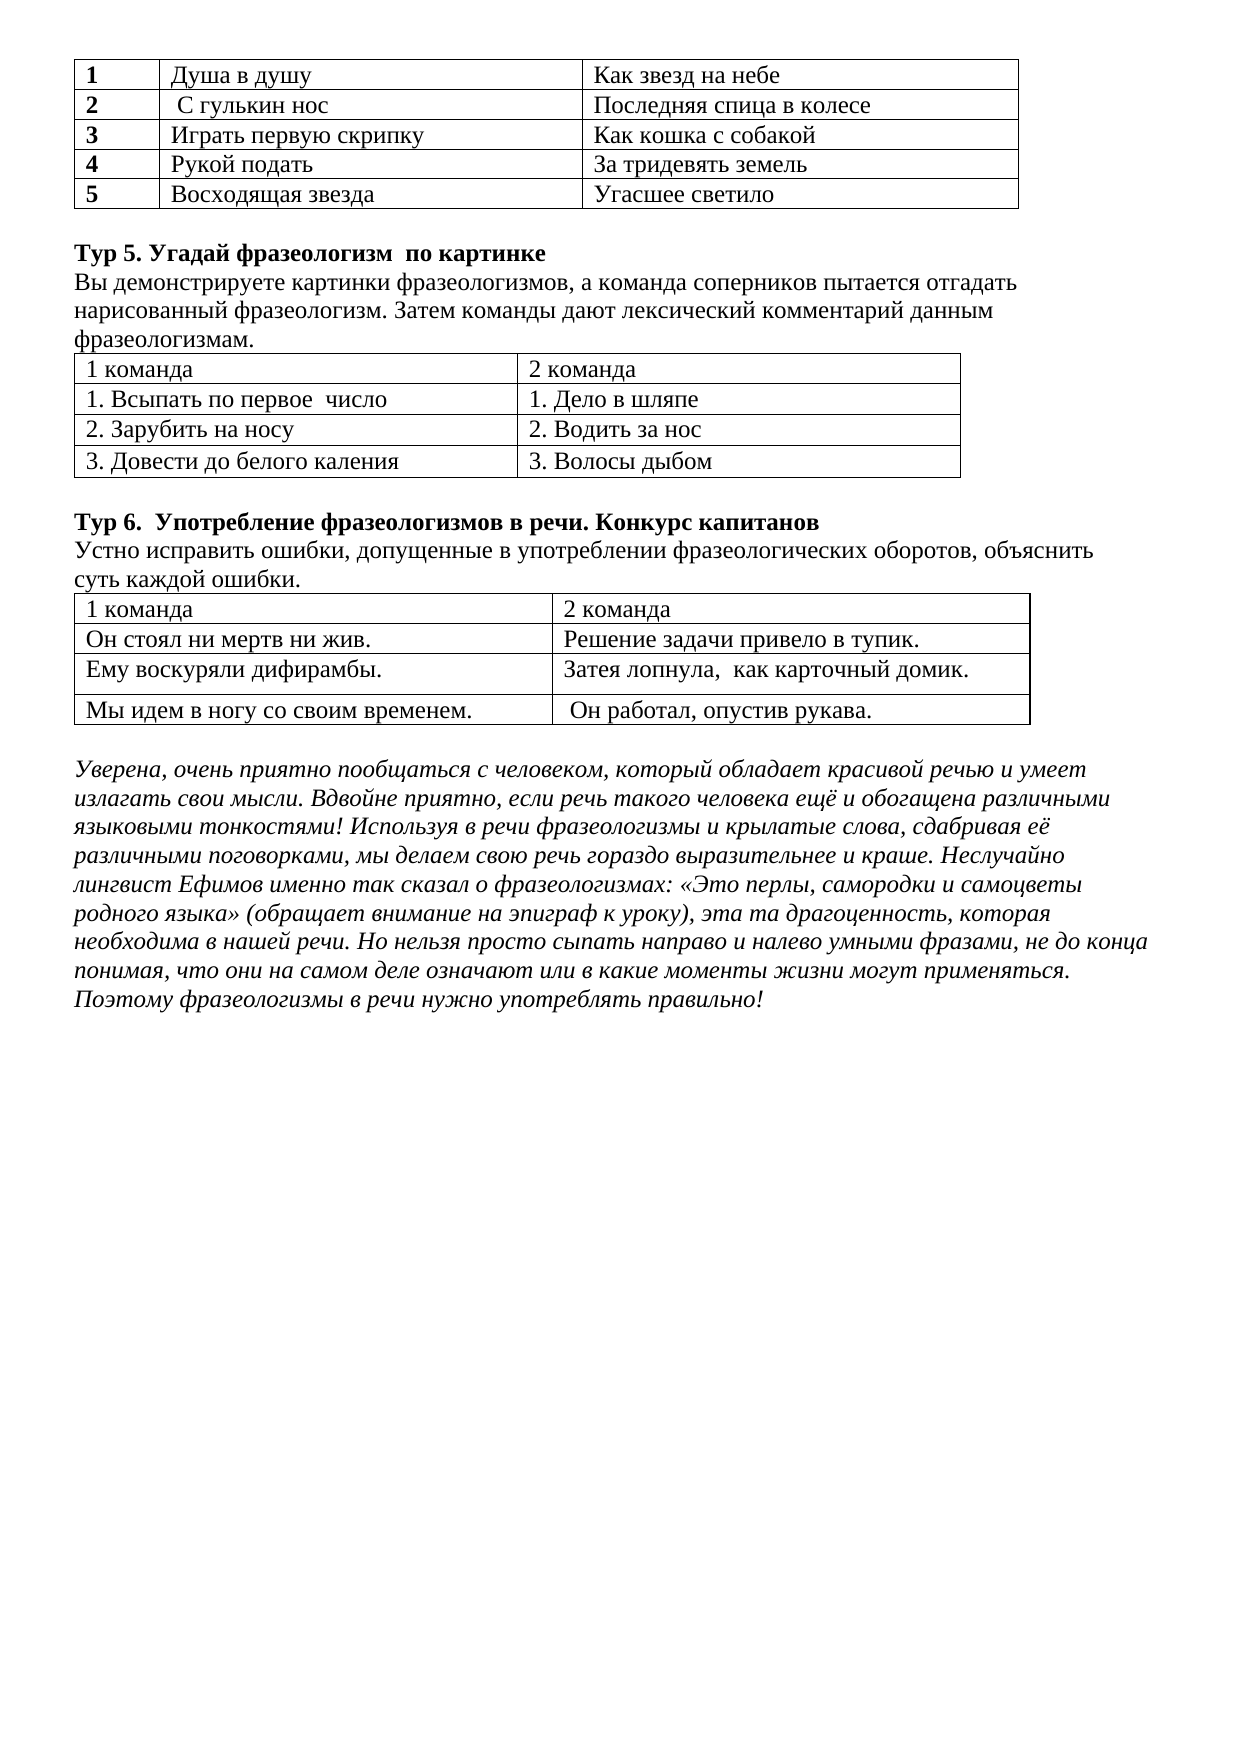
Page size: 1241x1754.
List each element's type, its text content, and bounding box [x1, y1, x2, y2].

table_cell С гулькин нос [160, 90, 582, 119]
table_cell 1. Дело в шляпе [518, 384, 960, 413]
table_cell 2 [75, 90, 159, 119]
text Тур 5. Угадай фразеологизм по картинке [74, 238, 1152, 267]
table_cell 3. Волосы дыбом [518, 446, 960, 477]
table_header 1 команда [75, 594, 552, 623]
table_header 2 команда [553, 594, 1029, 623]
table_cell 4 [75, 150, 159, 178]
table_cell Играть первую скрипку [160, 120, 582, 148]
table_cell Рукой подать [160, 150, 582, 178]
table_cell Ему воскуряли дифирамбы. [75, 654, 552, 694]
table_cell 1 [75, 60, 159, 89]
table_cell Он стоял ни мертв ни жив. [75, 624, 552, 653]
table_cell Последняя спица в колесе [583, 90, 1018, 119]
text Устно исправить ошибки, допущенные в употреблении фразеологических оборотов, объяснить суть каждой ошибки. [74, 536, 1152, 593]
text Тур 6. Употребление фразеологизмов в речи. Конкурс капитанов [74, 507, 1152, 536]
table_cell Как кошка с собакой [583, 120, 1018, 148]
text Вы демонстрируете картинки фразеологизмов, а команда соперников пытается отгадать нарисованный фразеологизм. Затем команды дают лексический комментарий данным фразеологизмам. [74, 267, 1152, 353]
table_cell 3. Довести до белого каления [75, 446, 517, 477]
table_header 1 команда [75, 354, 517, 383]
table_cell Затея лопнула, как карточный домик. [553, 654, 1029, 694]
table_cell Душа в душу [160, 60, 582, 89]
text Уверена, очень приятно пообщаться с человеком, который обладает красивой речью и умеет излагать свои мысли. Вдвойне приятно, если речь такого человека ещё и обогащена различными языковыми тонкостями! Используя в речи фразеологизмы и крылатые слова, сдабривая её различными поговорками, мы делаем свою речь гораздо выразительнее и краше. Неслучайно лингвист Ефимов именно так сказал о фразеологизмах: «Это перлы, самородки и самоцветы родного языка» (обращает внимание на эпиграф к уроку), эта та драгоценность, которая необходима в нашей речи. Но нельзя просто сыпать направо и налево умными фразами, не до конца понимая, что они на самом деле означают или в какие моменты жизни могут применяться. Поэтому фразеологизмы в речи нужно употреблять правильно! [74, 754, 1152, 1013]
table_cell Он работал, опустив рукава. [553, 695, 1029, 724]
table_cell Мы идем в ногу со своим временем. [75, 695, 552, 724]
table_cell Как звезд на небе [583, 60, 1018, 89]
table_cell Восходящая звезда [160, 179, 582, 208]
table_cell 2. Зарубить на носу [75, 415, 517, 445]
table_cell Угасшее светило [583, 179, 1018, 208]
table_cell За тридевять земель [583, 150, 1018, 178]
table_cell 5 [75, 179, 159, 208]
table_header 2 команда [518, 354, 960, 383]
table_cell 3 [75, 120, 159, 148]
table_cell 2. Водить за нос [518, 415, 960, 445]
table_cell 1. Всыпать по первое число [75, 384, 517, 413]
table_cell Решение задачи привело в тупик. [553, 624, 1029, 653]
